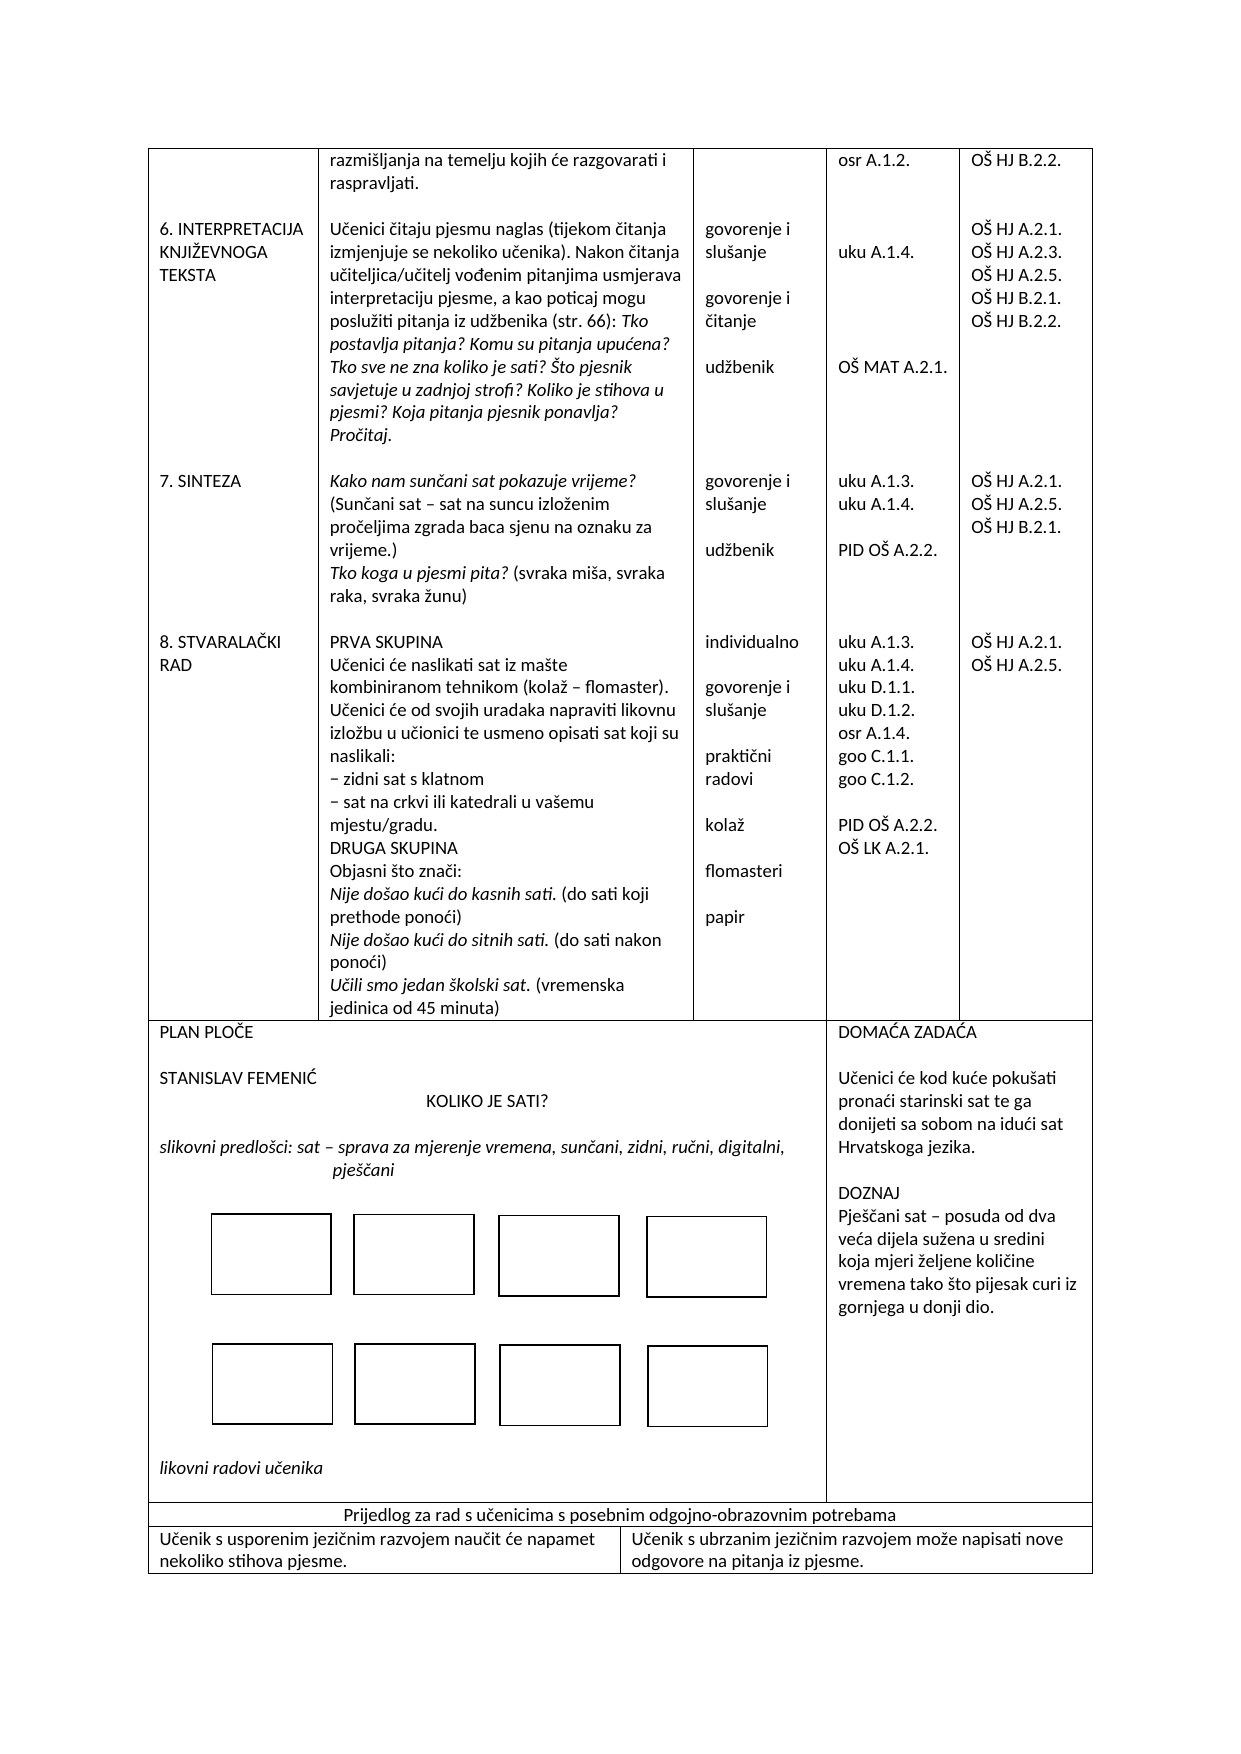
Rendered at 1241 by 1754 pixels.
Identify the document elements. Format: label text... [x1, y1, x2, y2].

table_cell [827, 149, 959, 1019]
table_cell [319, 149, 693, 1019]
table_cell Prijedlog za rad s učenicima s posebnim odgojno-obrazovnim potrebama [149, 1503, 1092, 1526]
table_cell DOMAĆA ZADAĆA Učenici će kod kuće pokušati pronaći starinski sat te ga donijeti sa sobom na idući sat Hrvatskoga jezika. DOZNAJ Pješčani sat – posuda od dva veća dijela sužena u sredini koja mjeri željene količine vremena tako što pijesak curi iz gornjega u donji dio. [827, 1021, 1092, 1502]
table_cell Učenik s ubrzanim jezičnim razvojem može napisati nove odgovore na pitanja iz pjesme. [621, 1527, 1092, 1573]
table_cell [149, 149, 318, 1019]
table_cell PLAN PLOČE STANISLAV FEMENIĆ KOLIKO JE SATI? slikovni predlošci: sat – sprava za mjerenje vremena, sunčani, zidni, ručni, digitalni, pješčani likovni radovi učenika [149, 1021, 826, 1502]
table_cell Učenik s usporenim jezičnim razvojem naučit će napamet nekoliko stihova pjesme. [149, 1527, 620, 1573]
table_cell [960, 149, 1092, 1019]
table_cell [694, 149, 826, 1019]
